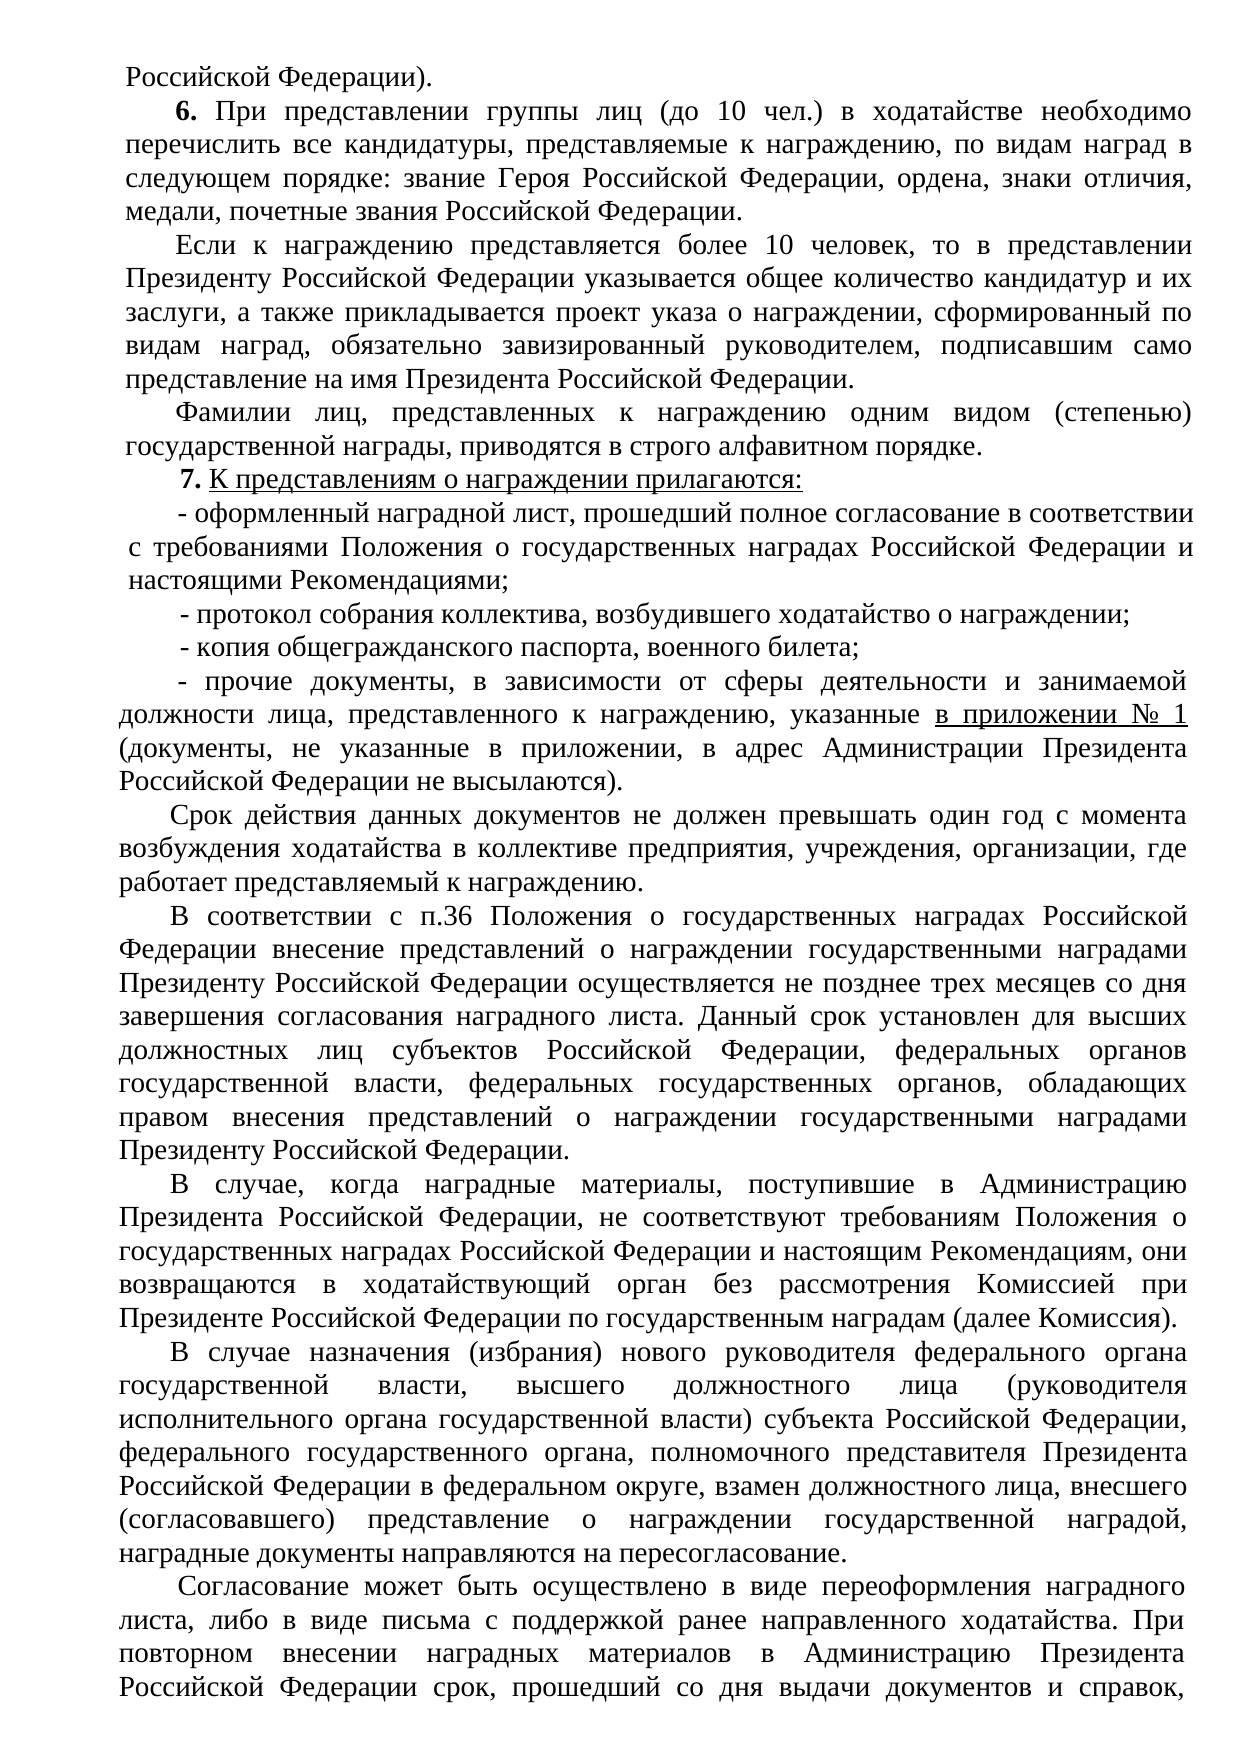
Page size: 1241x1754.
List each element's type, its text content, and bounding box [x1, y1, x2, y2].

text В соответствии с п.36 Положения о государственных наградах Российской Федерации внесение представлений о награждении государственными наградами Президенту Российской Федерации осуществляется не позднее трех месяцев со дня завершения согласования наградного листа. Данный срок установлен для высших должностных лиц субъектов Российской Федерации, федеральных органов государственной власти, федеральных государственных органов, обладающих правом внесения представлений о награждении государственными наградами Президенту Российской Федерации. [118, 898, 1188, 1166]
text - прочие документы, в зависимости от сферы деятельности и занимаемой должности лица, представленного к награждению, указанные в приложении № 1 (документы, не указанные в приложении, в адрес Администрации Президента Российской Федерации не высылаются). [118, 663, 1188, 797]
text 7. К представлениям о награждении прилагаются: [179, 462, 1196, 495]
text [118, 1568, 1186, 1703]
text В случае назначения (избрания) нового руководителя федерального органа государственной власти, высшего должностного лица (руководителя исполнительного органа государственной власти) субъекта Российской Федерации, федерального государственного органа, полномочного представителя Президента Российской Федерации в федеральном округе, взамен должностного лица, внесшего (согласовавшего) представление о награждении государственной наградой, наградные документы направляются на пересогласование. [118, 1334, 1188, 1568]
text Если к награждению представляется более 10 человек, то в представлении Президенту Российской Федерации указывается общее количество кандидатур и их заслуги, а также прикладывается проект указа о награждении, сформированный по видам наград, обязательно завизированный руководителем, подписавшим само представление на имя Президента Российской Федерации. [125, 227, 1193, 394]
text - протокол собрания коллектива, возбудившего ходатайство о награждении; [179, 596, 1196, 629]
text Срок действия данных документов не должен превышать один год с момента возбуждения ходатайства в коллективе предприятия, учреждения, организации, где работает представляемый к награждению. [118, 797, 1188, 898]
text 6. При представлении группы лиц (до 10 чел.) в ходатайстве необходимо перечислить все кандидатуры, представляемые к награждению, по видам наград в следующем порядке: звание Героя Российской Федерации, ордена, знаки отличия, медали, почетные звания Российской Федерации. [125, 93, 1193, 227]
text - оформленный наградной лист, прошедший полное согласование в соответствии с требованиями Положения о государственных наградах Российской Федерации и настоящими Рекомендациями; [128, 495, 1195, 596]
text - копия общегражданского паспорта, военного билета; [179, 629, 1196, 663]
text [125, 59, 1193, 93]
text В случае, когда наградные материалы, поступившие в Администрацию Президента Российской Федерации, не соответствуют требованиям Положения о государственных наградах Российской Федерации и настоящим Рекомендациям, они возвращаются в ходатайствующий орган без рассмотрения Комиссией при Президенте Российской Федерации по государственным наградам (далее Комиссия). [118, 1166, 1188, 1334]
text Фамилии лиц, представленных к награждению одним видом (степенью) государственной награды, приводятся в строго алфавитном порядке. [125, 394, 1193, 462]
